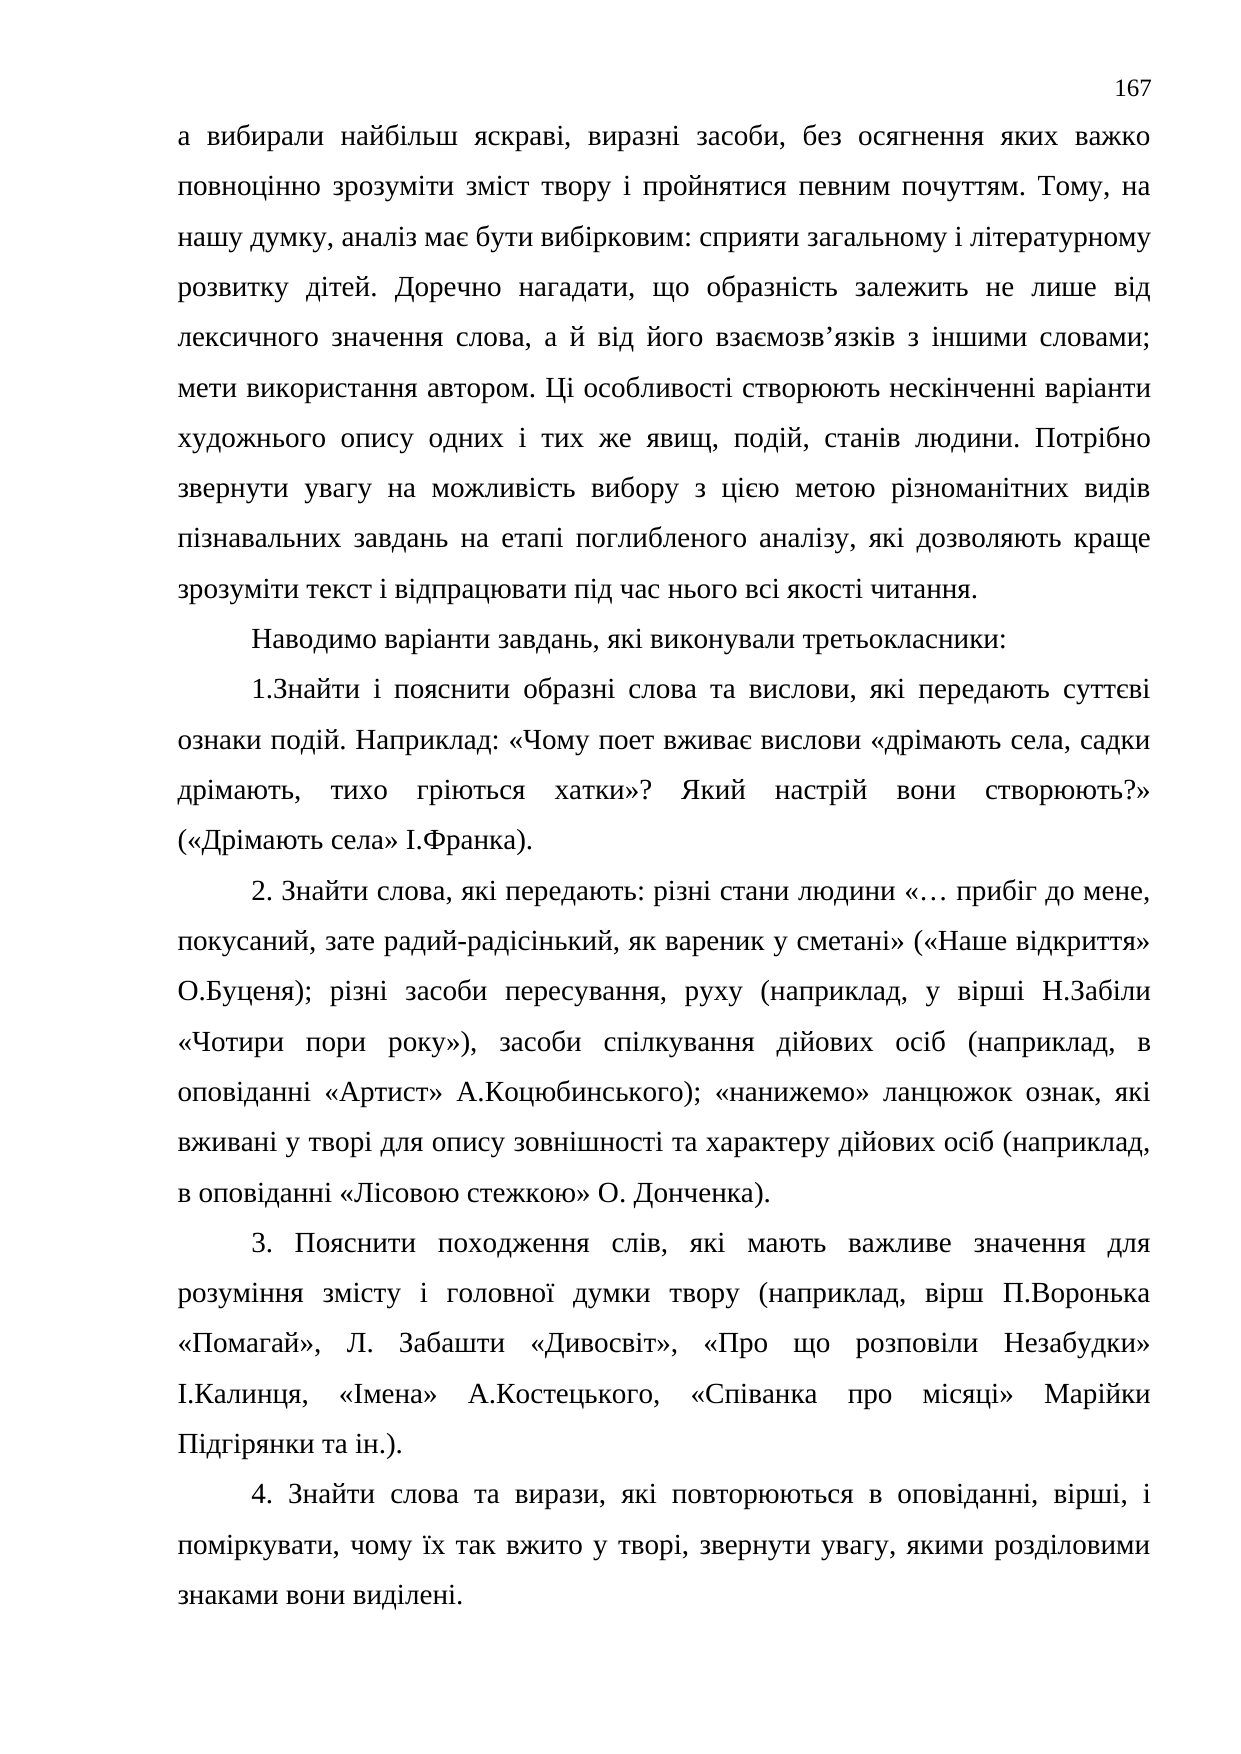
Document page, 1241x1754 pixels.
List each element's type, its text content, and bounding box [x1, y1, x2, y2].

text 2. Знайти слова, які передають: різні стани людини «… прибіг до мене, покусаний, зате радий-радісінький, як вареник у сметані» («Наше відкриття» О.Буценя); різні засоби пересування, руху (наприклад, у вірші Н.Забіли «Чотири пори року»), засоби спілкування дійових осіб (наприклад, в оповіданні «Артист» А.Коцюбинського); «нанижемо» ланцюжок ознак, які вживані у творі для опису зовнішності та характеру дійових осіб (наприклад, в оповіданні «Лісовою стежкою» О. Донченка). [177, 873, 1152, 1208]
text Наводимо варіанти завдань, які виконували третьокласники: [177, 621, 1152, 655]
text 1.Знайти і пояснити образні слова та вислови, які передають суттєві ознаки подій. Наприклад: «Чому поет вживає вислови «дрімають села, садки дрімають, тихо гріються хатки»? Який настрій вони створюють?» («Дрімають села» І.Франка). [177, 672, 1152, 856]
text 4. Знайти слова та вирази, які повторюються в оповіданні, вірші, і поміркувати, чому їх так вжито у творі, звернути увагу, якими розділовими знаками вони виділені. [177, 1477, 1152, 1611]
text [177, 118, 1152, 604]
text 3. Пояснити походження слів, які мають важливе значення для розуміння змісту і головної думки твору (наприклад, вірш П.Воронька «Помагай», Л. Забашти «Дивосвіт», «Про що розповіли Незабудки» І.Калинця, «Імена» А.Костецького, «Співанка про місяці» Марійки Підгірянки та ін.). [177, 1225, 1152, 1460]
